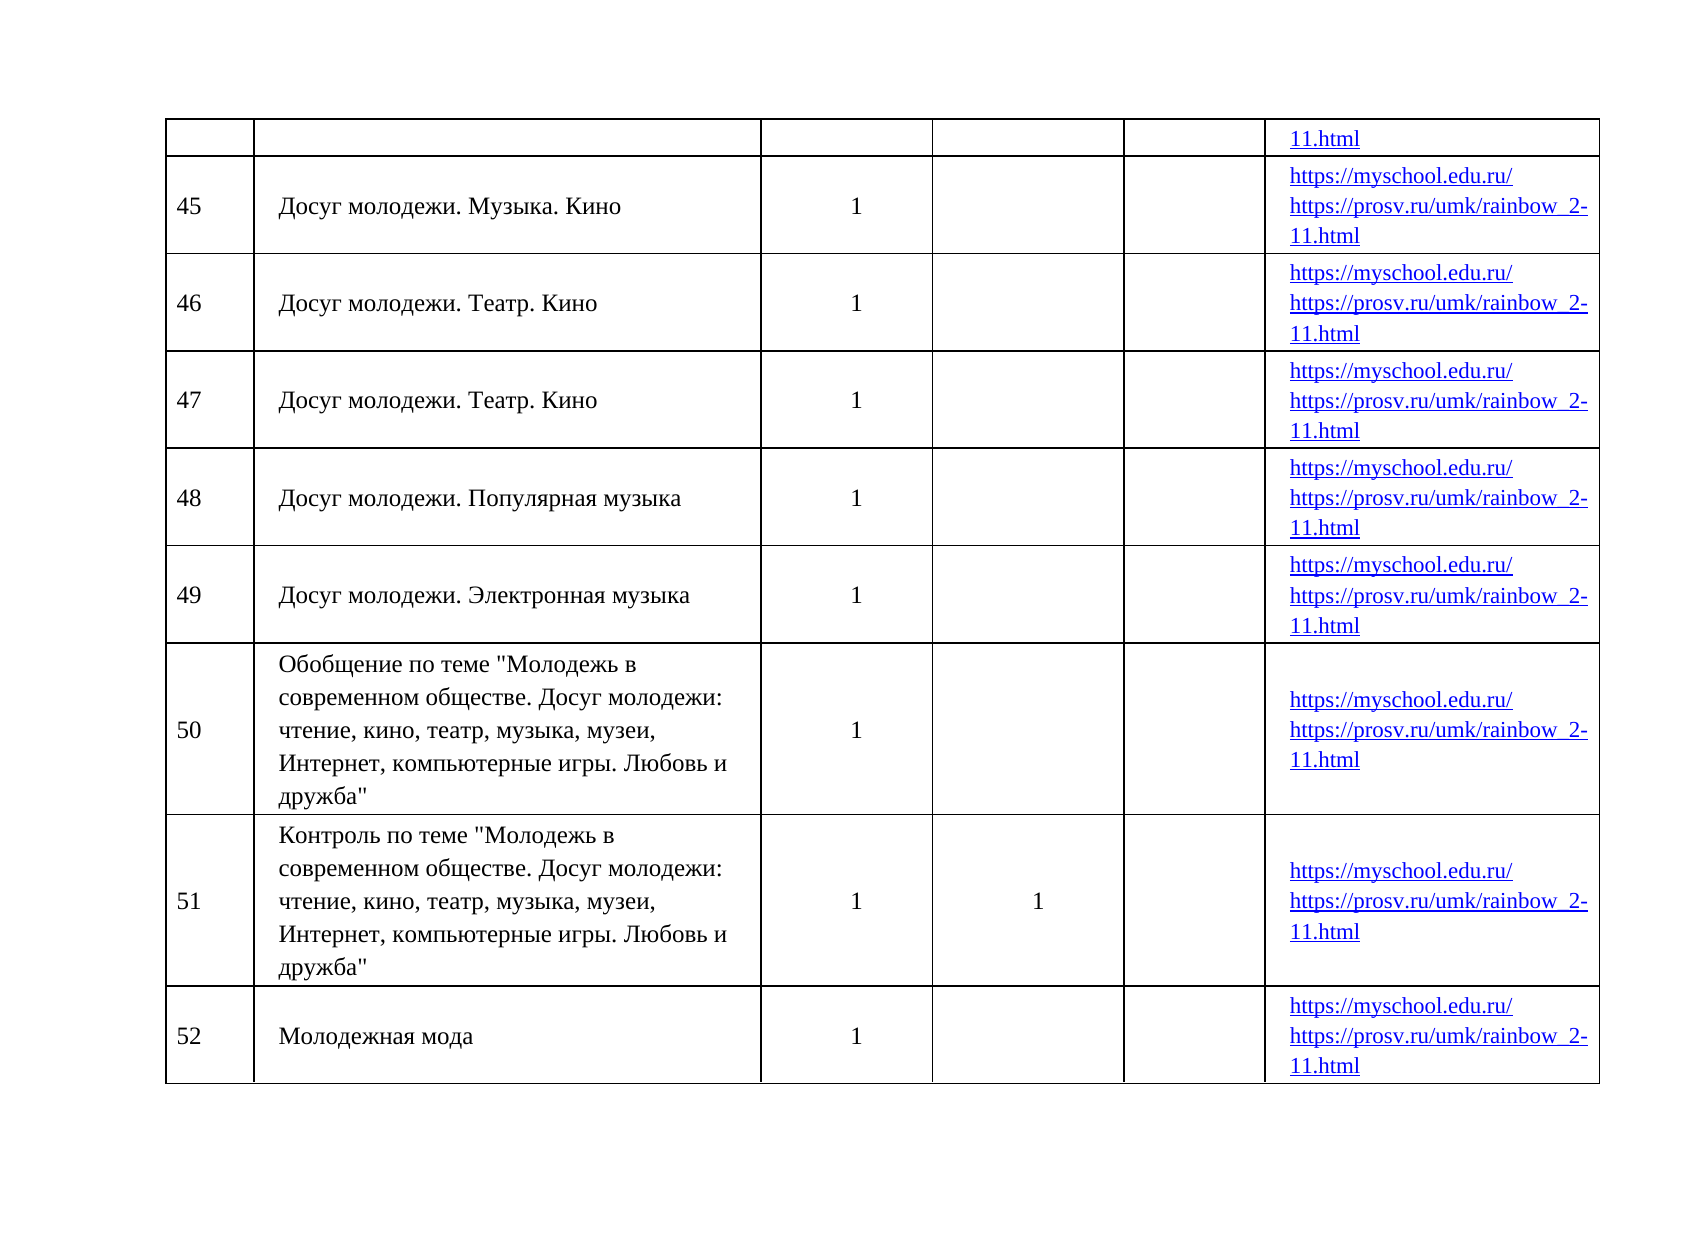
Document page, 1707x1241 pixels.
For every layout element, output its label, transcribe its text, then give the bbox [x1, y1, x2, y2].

table_cell Контроль по теме "Молодежь в современном обществе. Досуг молодежи: чтение, кино, театр, музыка, музеи, Интернет, компьютерные игры. Любовь и дружба" [255, 815, 760, 985]
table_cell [1266, 157, 1599, 252]
table_cell https://myschool.edu.ru/ https://prosv.ru/umk/rainbow_2-11.html [1266, 449, 1599, 545]
table_cell Обобщение по теме "Молодежь в современном обществе. Досуг молодежи: чтение, кино, театр, музыка, музеи, Интернет, компьютерные игры. Любовь и дружба" [255, 644, 760, 813]
table_cell 47 [167, 352, 253, 447]
table_cell [1125, 157, 1264, 252]
table_cell Молодежная мода [255, 987, 760, 1082]
table_cell 1 [762, 254, 932, 350]
table_cell https://myschool.edu.ru/ https://prosv.ru/umk/rainbow_2-11.html [1266, 352, 1599, 447]
table_cell [1125, 352, 1264, 447]
table_cell Досуг молодежи. Электронная музыка [255, 546, 760, 642]
table_cell 1 [762, 815, 932, 985]
table_cell 44 [167, 120, 253, 155]
table_cell 1 [762, 449, 932, 545]
table_cell [1125, 987, 1264, 1082]
table_cell [933, 120, 1123, 155]
table_cell 1 [762, 352, 932, 447]
table_cell [933, 546, 1123, 642]
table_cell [1266, 987, 1599, 1082]
table_cell 50 [167, 644, 253, 813]
table_cell 1 [933, 815, 1123, 985]
table_cell Досуг молодежи. Популярная музыка [255, 449, 760, 545]
table_cell 45 [167, 157, 253, 252]
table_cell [255, 120, 760, 155]
table_cell 1 [762, 120, 932, 155]
table_cell 1 [762, 157, 932, 252]
table_cell 51 [167, 815, 253, 985]
table_cell https://myschool.edu.ru/ https://prosv.ru/umk/rainbow_2-11.html [1266, 254, 1599, 350]
table_cell [1125, 644, 1264, 813]
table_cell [1266, 815, 1599, 985]
table_cell [933, 987, 1123, 1082]
table_cell 49 [167, 546, 253, 642]
table_cell [1125, 254, 1264, 350]
table_cell [1125, 815, 1264, 985]
table_cell [1125, 449, 1264, 545]
table_cell 1 [762, 644, 932, 813]
table_cell [933, 254, 1123, 350]
table_cell 52 [167, 987, 253, 1082]
table_cell [933, 644, 1123, 813]
table_cell Досуг молодежи. Театр. Кино [255, 352, 760, 447]
table_cell [933, 449, 1123, 545]
table_cell 1 [762, 546, 932, 642]
table_cell Досуг молодежи. Театр. Кино [255, 254, 760, 350]
table_cell [933, 352, 1123, 447]
table_cell Досуг молодежи. Музыка. Кино [255, 157, 760, 252]
table_cell 46 [167, 254, 253, 350]
table_cell [933, 157, 1123, 252]
table_cell https://myschool.edu.ru/ https://prosv.ru/umk/rainbow_2-11.html [1266, 644, 1599, 813]
table_cell 1 [762, 987, 932, 1082]
table_cell https://myschool.edu.ru/ https://prosv.ru/umk/rainbow_2-11.html [1266, 546, 1599, 642]
table_cell [1125, 120, 1264, 155]
table_cell [1125, 546, 1264, 642]
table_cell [1266, 120, 1599, 155]
table_cell 48 [167, 449, 253, 545]
